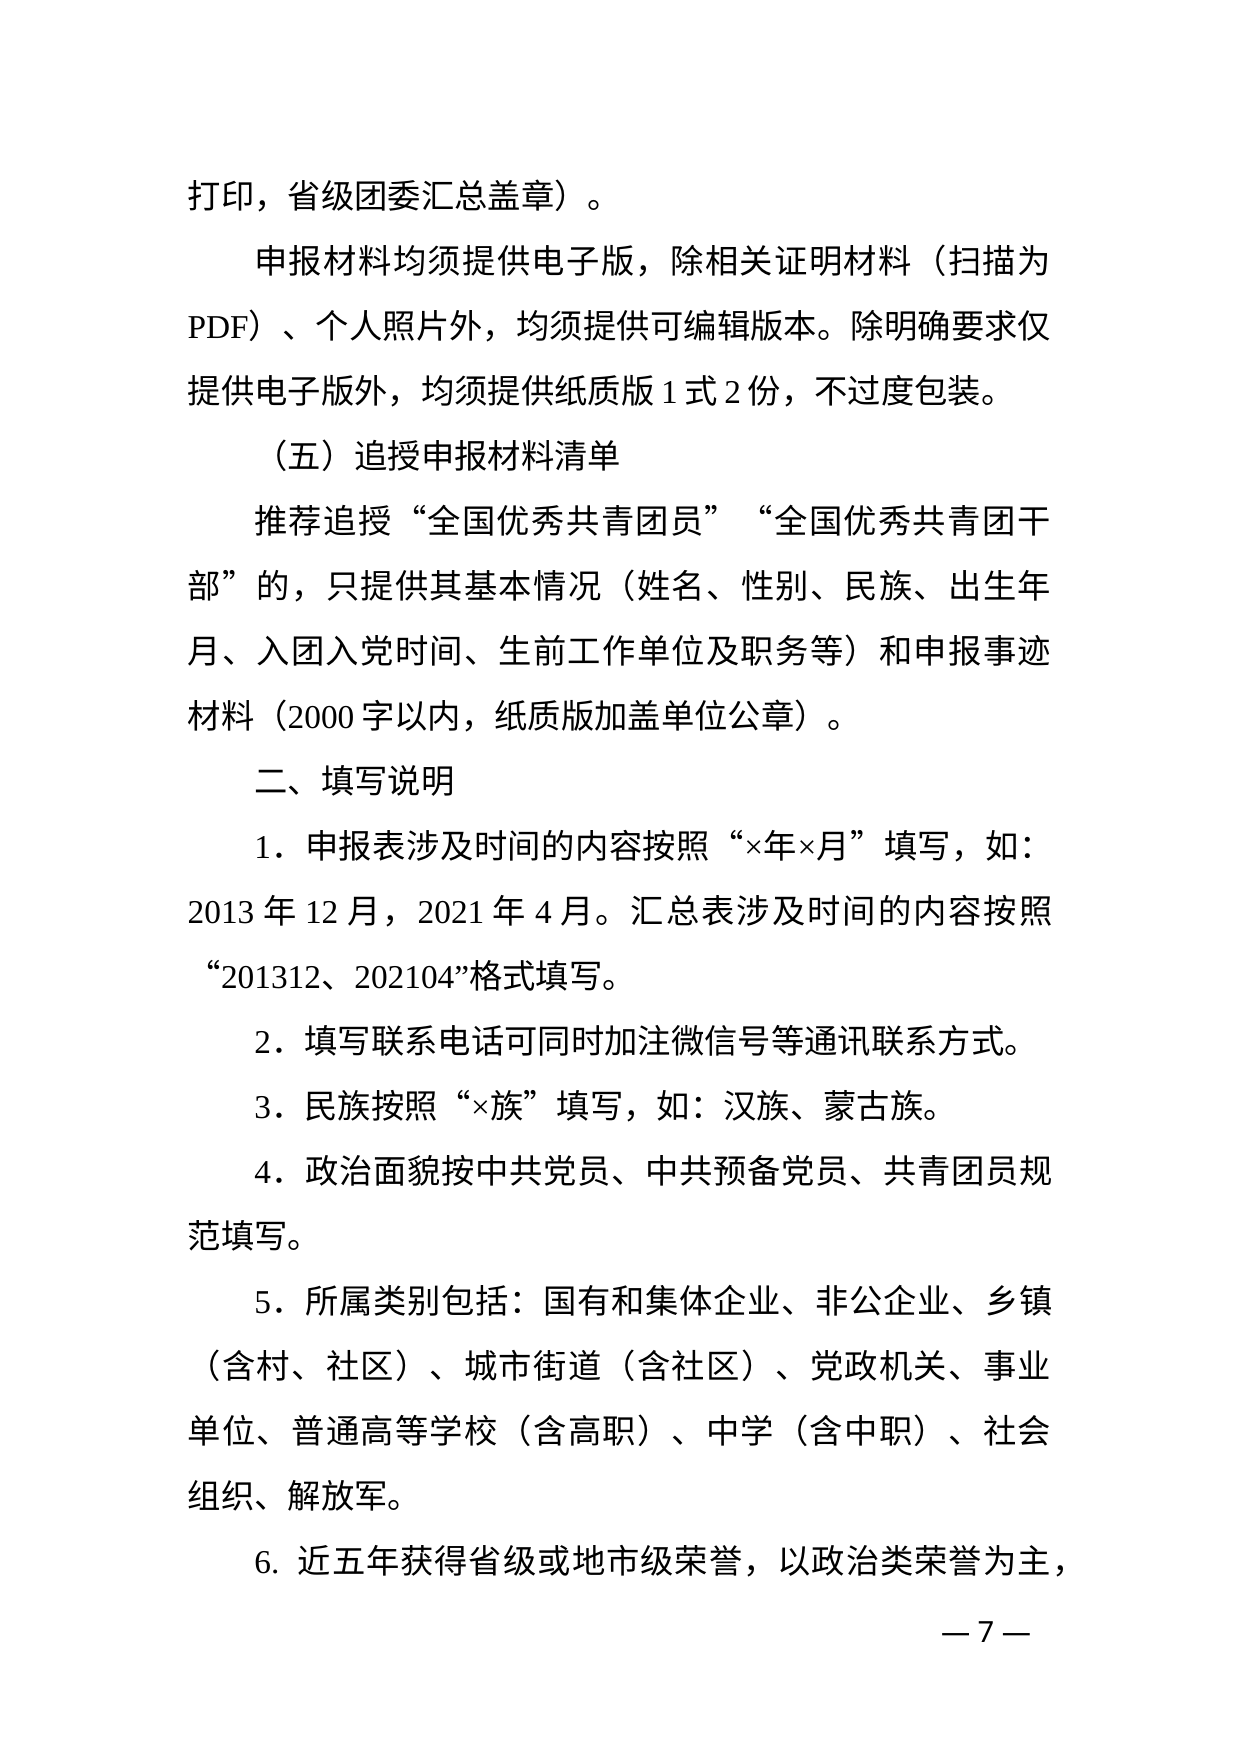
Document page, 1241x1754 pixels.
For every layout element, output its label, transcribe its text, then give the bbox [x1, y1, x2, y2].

text 推荐追授“全国优秀共青团员”“全国优秀共青团干部”的，只提供其基本情况（姓名、性别、民族、出生年月、入团入党时间、生前工作单位及职务等）和申报事迹材料（2000字以内，纸质版加盖单位公章）。 [187, 487, 1053, 747]
text 3．民族按照“×族”填写，如：汉族、蒙古族。 [187, 1072, 1053, 1137]
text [187, 162, 1053, 227]
text 1．申报表涉及时间的内容按照“×年×月”填写，如：2013年12月，2021年4月。汇总表涉及时间的内容按照“201312、202104”格式填写。 [187, 812, 1053, 1007]
text 二、填写说明 [187, 747, 1053, 812]
text 申报材料均须提供电子版，除相关证明材料（扫描为PDF）、个人照片外，均须提供可编辑版本。除明确要求仅提供电子版外，均须提供纸质版1式2份，不过度包装。 [187, 227, 1053, 422]
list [187, 1527, 1053, 1592]
text 5．所属类别包括：国有和集体企业、非公企业、乡镇（含村、社区）、城市街道（含社区）、党政机关、事业单位、普通高等学校（含高职）、中学（含中职）、社会组织、解放军。 [187, 1267, 1053, 1527]
text 4．政治面貌按中共党员、中共预备党员、共青团员规范填写。 [187, 1137, 1053, 1267]
text 2．填写联系电话可同时加注微信号等通讯联系方式。 [187, 1007, 1053, 1072]
text （五）追授申报材料清单 [187, 422, 1053, 487]
